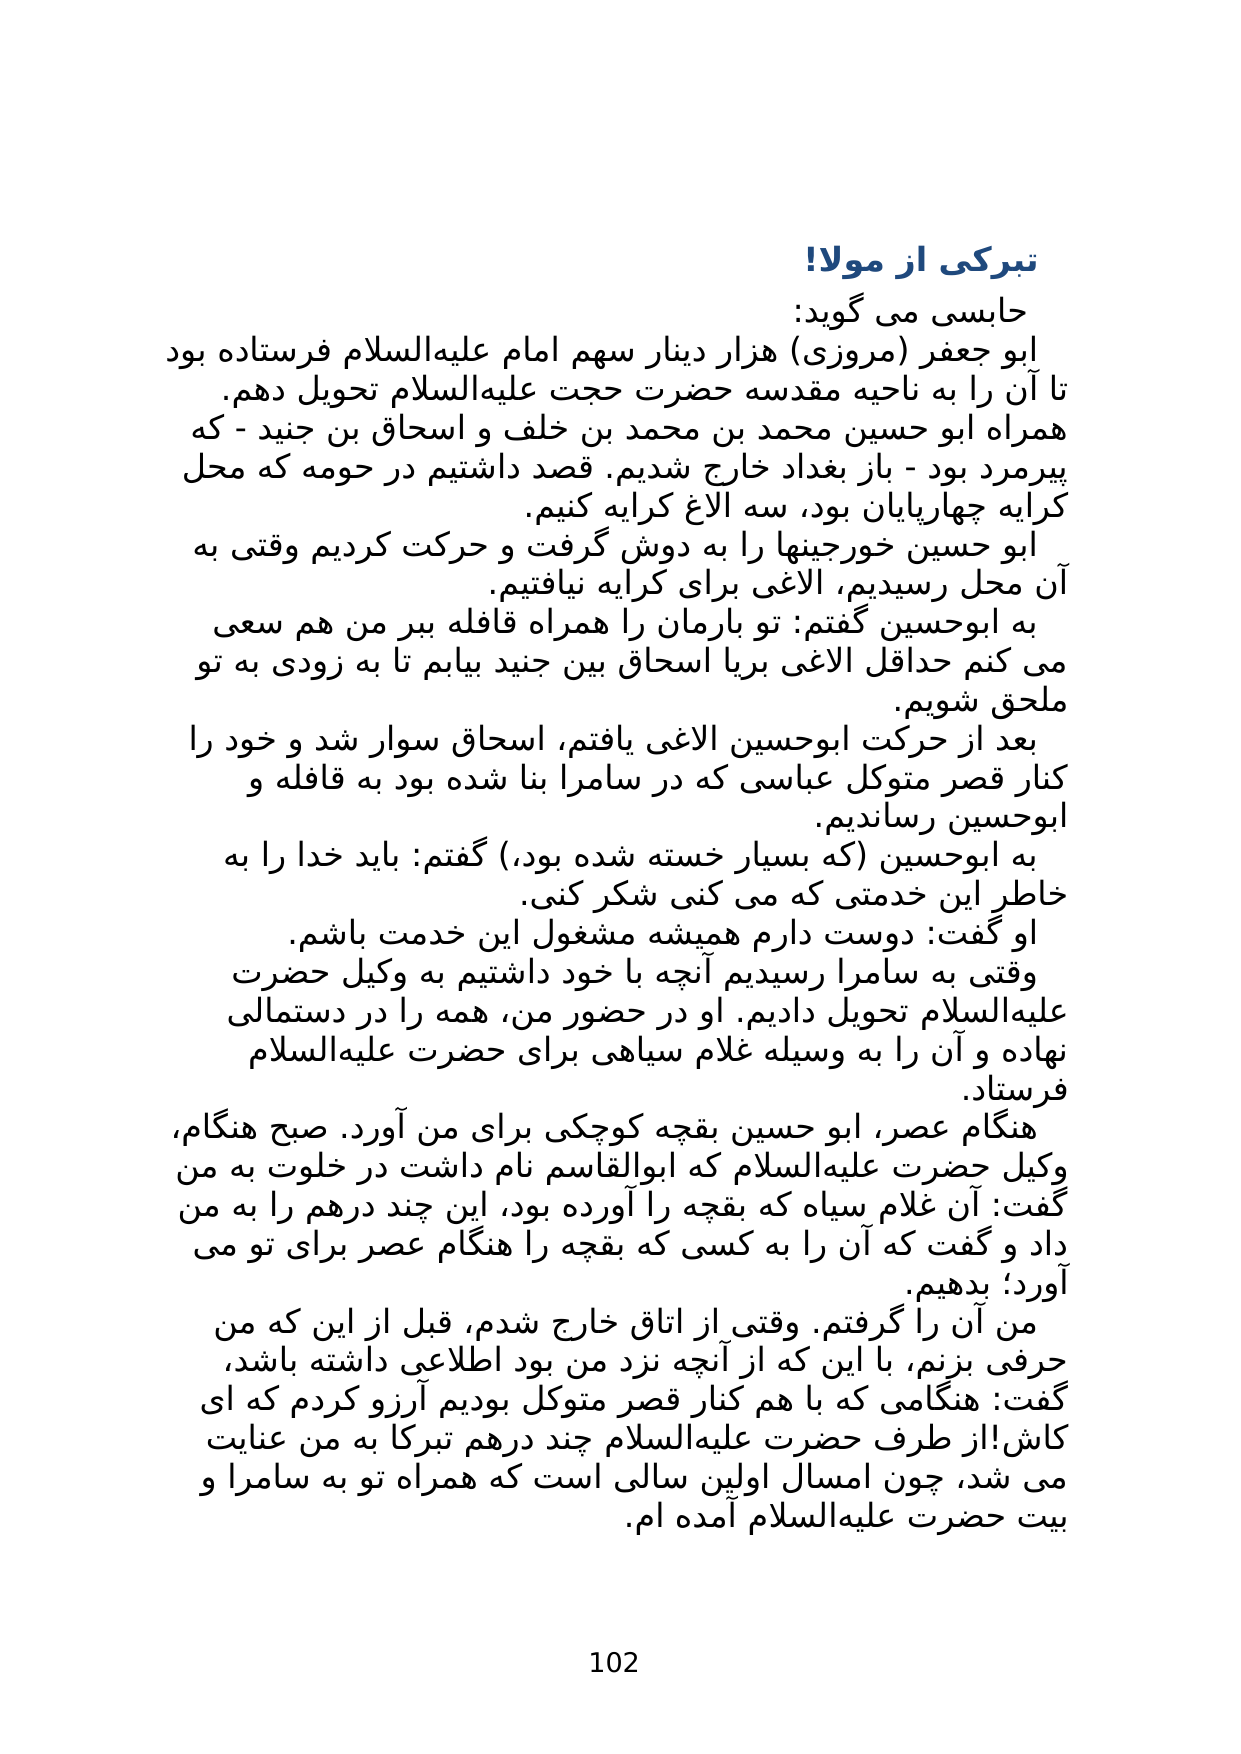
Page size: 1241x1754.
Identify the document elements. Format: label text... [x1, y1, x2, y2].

text به ابوحسين (كه بسيار خسته شده بود،) گفتم: بايد خدا را به خاطر اين خدمتى كه مى كنى شكر كنى. [159, 836, 1069, 913]
text حابسى مى گويد: [159, 292, 1069, 331]
text هنگام عصر، ابو حسين بقچه كوچكى براى من آورد. صبح هنگام، وكيل حضرت عليه‌السلام كه ابوالقاسم نام داشت در خلوت به من گفت: آن غلام سياه كه بقچه را آورده بود، اين چند درهم را به من داد و گفت كه آن را به كسى كه بقچه را هنگام عصر براى تو مى آورد؛ بدهيم. [159, 1108, 1069, 1302]
text ابو حسين خورجينها را به دوش گرفت و حركت كرديم وقتى به آن محل رسيديم، الاغى براى كرايه نيافتيم. [159, 525, 1069, 603]
text وقتى به سامرا رسيديم آنچه با خود داشتيم به وكيل حضرت عليه‌السلام تحويل داديم. او در حضور من، همه را در دستمالى نهاده و آن را به وسيله غلام سياهى براى حضرت عليه‌السلام فرستاد. [159, 952, 1069, 1108]
text او گفت: دوست دارم هميشه مشغول اين خدمت باشم. [159, 913, 1069, 952]
text به ابوحسين گفتم: تو بارمان را همراه قافله ببر من هم سعى مى كنم حداقل الاغى بريا اسحاق بين جنيد بيابم تا به زودى به تو ملحق شويم. [159, 603, 1069, 719]
text من آن را گرفتم. وقتى از اتاق خارج شدم، قبل از اين كه من حرفى بزنم، با اين كه از آنچه نزد من بود اطلاعى داشته باشد، گفت: هنگامى كه با هم كنار قصر متوكل بوديم آرزو كردم كه اى كاش!از طرف حضرت عليه‌السلام چند درهم تبركا به من عنايت مى شد، چون امسال اولين سالى است كه همراه تو به سامرا و بيت حضرت عليه‌السلام آمده ام. [159, 1302, 1069, 1535]
text ابو جعفر (مروزى) هزار دينار سهم امام عليه‌السلام فرستاده بود تا آن را به ناحيه مقدسه حضرت حجت عليه‌السلام تحويل دهم. همراه ابو حسين محمد بن محمد بن خلف و اسحاق بن جنيد - كه پيرمرد بود - باز بغداد خارج شديم. قصد داشتيم در حومه كه محل كرايه چهارپايان بود، سه الاغ كرايه كنيم. [159, 331, 1069, 525]
text بعد از حركت ابوحسين الاغى يافتم، اسحاق سوار شد و خود را كنار قصر متوكل عباسى كه در سامرا بنا شده بود به قافله و ابوحسين رسانديم. [159, 719, 1069, 836]
subtitle تبركى از مولا! [159, 241, 1069, 279]
